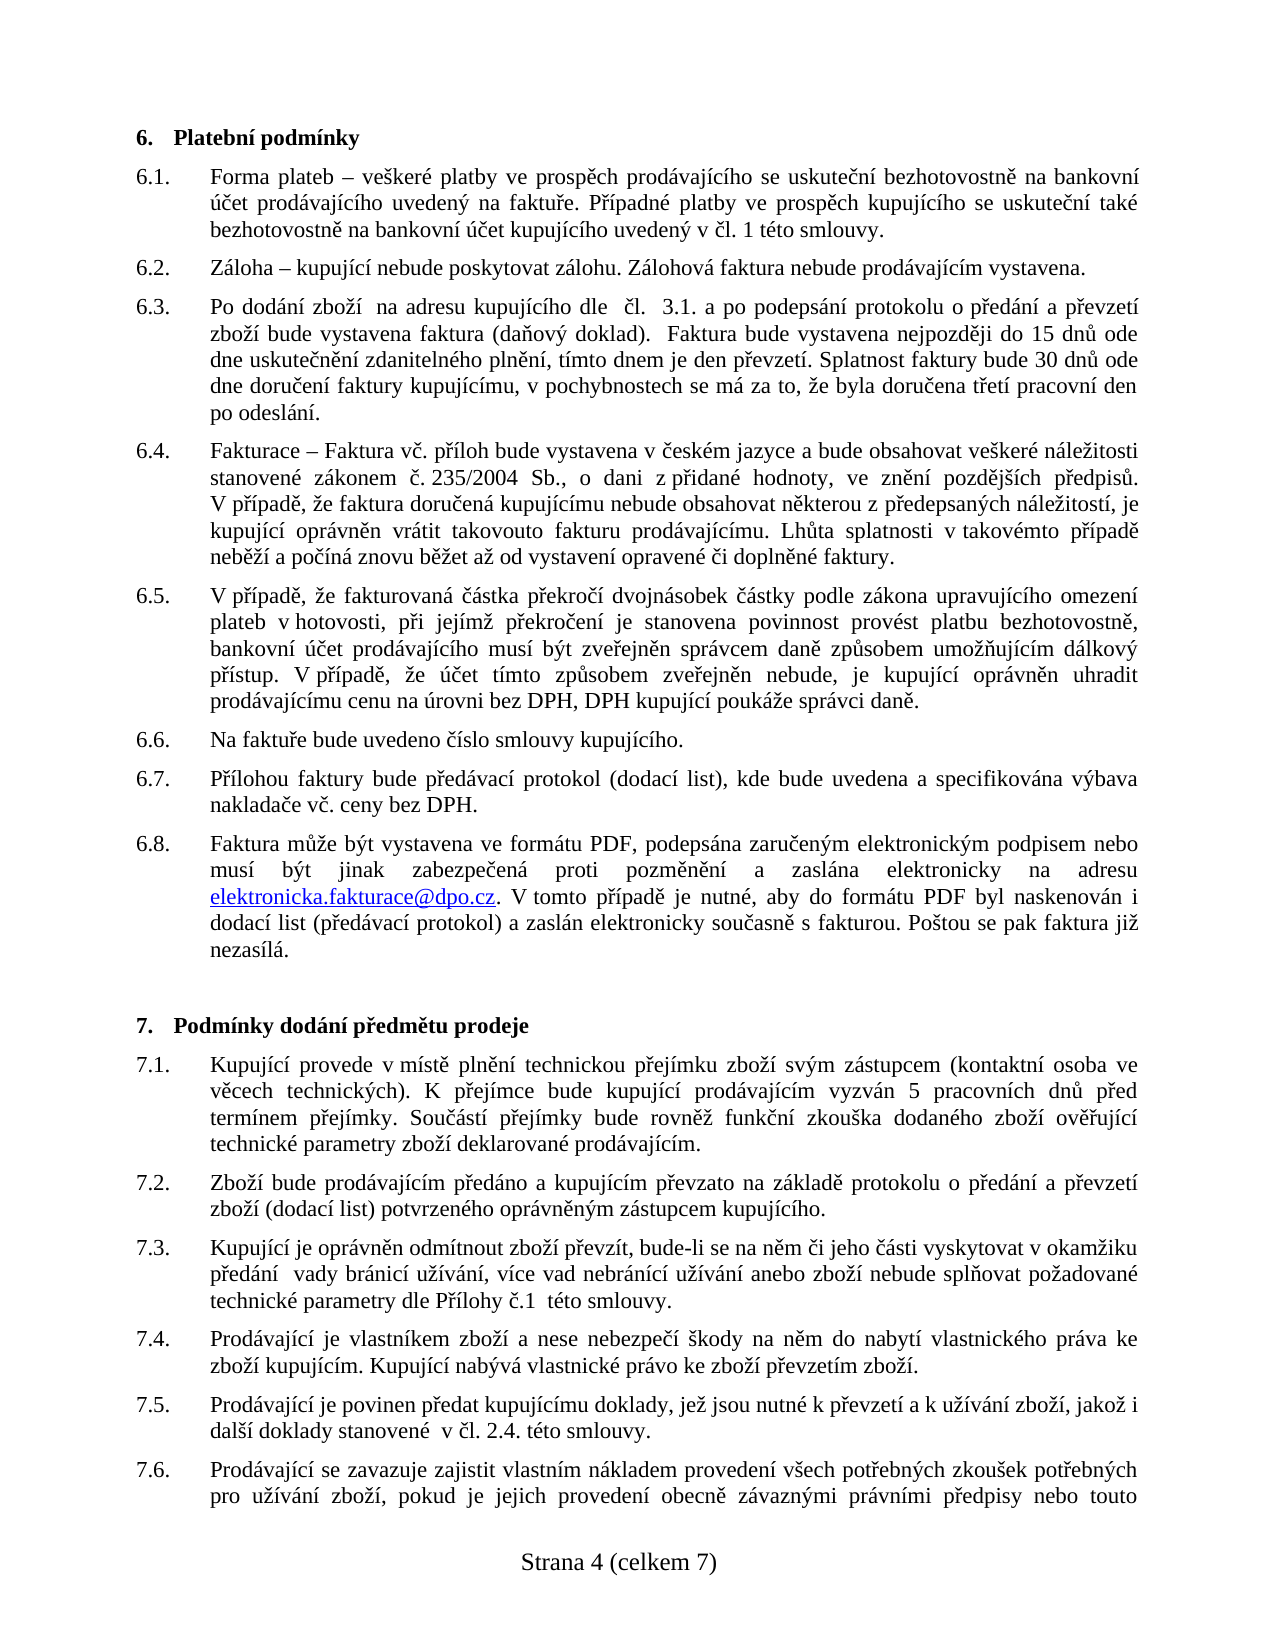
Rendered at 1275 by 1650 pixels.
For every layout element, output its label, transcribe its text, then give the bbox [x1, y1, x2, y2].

text Forma plateb – veškeré platby ve prospěch prodávajícího se uskuteční bezhotovostně na bankovní účet prodávajícího uvedený na faktuře. Případné platby ve prospěch kupujícího se uskuteční také bezhotovostně na bankovní účet kupujícího uvedený v čl. 1 této smlouvy. [136, 163, 1139, 242]
text Platební podmínky [136, 124, 1139, 150]
text Záloha – kupující nebude poskytovat zálohu. Zálohová faktura nebude prodávajícím vystavena. [136, 254, 1139, 281]
text Po dodání zboží na adresu kupujícího dle čl. 3.1. a po podepsání protokolu o předání a převzetí zboží bude vystavena faktura (daňový doklad). Faktura bude vystavena nejpozději do 15 dnů ode dne uskutečnění zdanitelného plnění, tímto dnem je den převzetí. Splatnost faktury bude 30 dnů ode dne doručení faktury kupujícímu, v pochybnostech se má za to, že byla doručena třetí pracovní den po odeslání. [136, 293, 1139, 425]
text Přílohou faktury bude předávací protokol (dodací list), kde bude uvedena a specifikována výbava nakladače vč. ceny bez DPH. [136, 765, 1139, 818]
text Fakturace – Faktura vč. příloh bude vystavena v českém jazyce a bude obsahovat veškeré náležitosti stanovené zákonem č. 235/2004 Sb., o dani z přidané hodnoty, ve znění pozdějších předpisů. V případě, že faktura doručená kupujícímu nebude obsahovat některou z předepsaných náležitostí, je kupující oprávněn vrátit takovouto fakturu prodávajícímu. Lhůta splatnosti v takovémto případě neběží a počíná znovu běžet až od vystavení opravené či doplněné faktury. [136, 438, 1139, 569]
text Prodávající je povinen předat kupujícímu doklady, jež jsou nutné k převzetí a k užívání zboží, jakož i další doklady stanovené v čl. 2.4. této smlouvy. [136, 1391, 1139, 1443]
text V případě, že fakturovaná částka překročí dvojnásobek částky podle zákona upravujícího omezení plateb v hotovosti, při jejímž překročení je stanovena povinnost provést platbu bezhotovostně, bankovní účet prodávajícího musí být zveřejněn správcem daně způsobem umožňujícím dálkový přístup. V případě, že účet tímto způsobem zveřejněn nebude, je kupující oprávněn uhradit prodávajícímu cenu na úrovni bez DPH, DPH kupující poukáže správci daně. [136, 582, 1139, 714]
text Prodávající je vlastníkem zboží a nese nebezpečí škody na něm do nabytí vlastnického práva ke zboží kupujícím. Kupující nabývá vlastnické právo ke zboží převzetím zboží. [136, 1326, 1139, 1378]
text Kupující je oprávněn odmítnout zboží převzít, bude-li se na něm či jeho části vyskytovat v okamžiku předání vady bránicí užívání, více vad nebránící užívání anebo zboží nebude splňovat požadované technické parametry dle Přílohy č.1 této smlouvy. [136, 1234, 1139, 1313]
text Podmínky dodání předmětu prodeje [136, 1012, 1139, 1038]
text Kupující provede v místě plnění technickou přejímku zboží svým zástupcem (kontaktní osoba ve věcech technických). K přejímce bude kupující prodávajícím vyzván 5 pracovních dnů před termínem přejímky. Součástí přejímky bude rovněž funkční zkouška dodaného zboží ověřující technické parametry zboží deklarované prodávajícím. [136, 1051, 1139, 1156]
text Faktura může být vystavena ve formátu PDF, podepsána zaručeným elektronickým podpisem nebo musí být jinak zabezpečená proti pozměnění a zaslána elektronicky na adresu elektronicka.fakturace@dpo.cz. V tomto případě je nutné, aby do formátu PDF byl naskenován i dodací list (předávací protokol) a zaslán elektronicky současně s fakturou. Poštou se pak faktura již nezasílá. [136, 830, 1139, 962]
text Na faktuře bude uvedeno číslo smlouvy kupujícího. [136, 726, 1139, 752]
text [136, 1456, 1139, 1509]
text Zboží bude prodávajícím předáno a kupujícím převzato na základě protokolu o předání a převzetí zboží (dodací list) potvrzeného oprávněným zástupcem kupujícího. [136, 1169, 1139, 1221]
